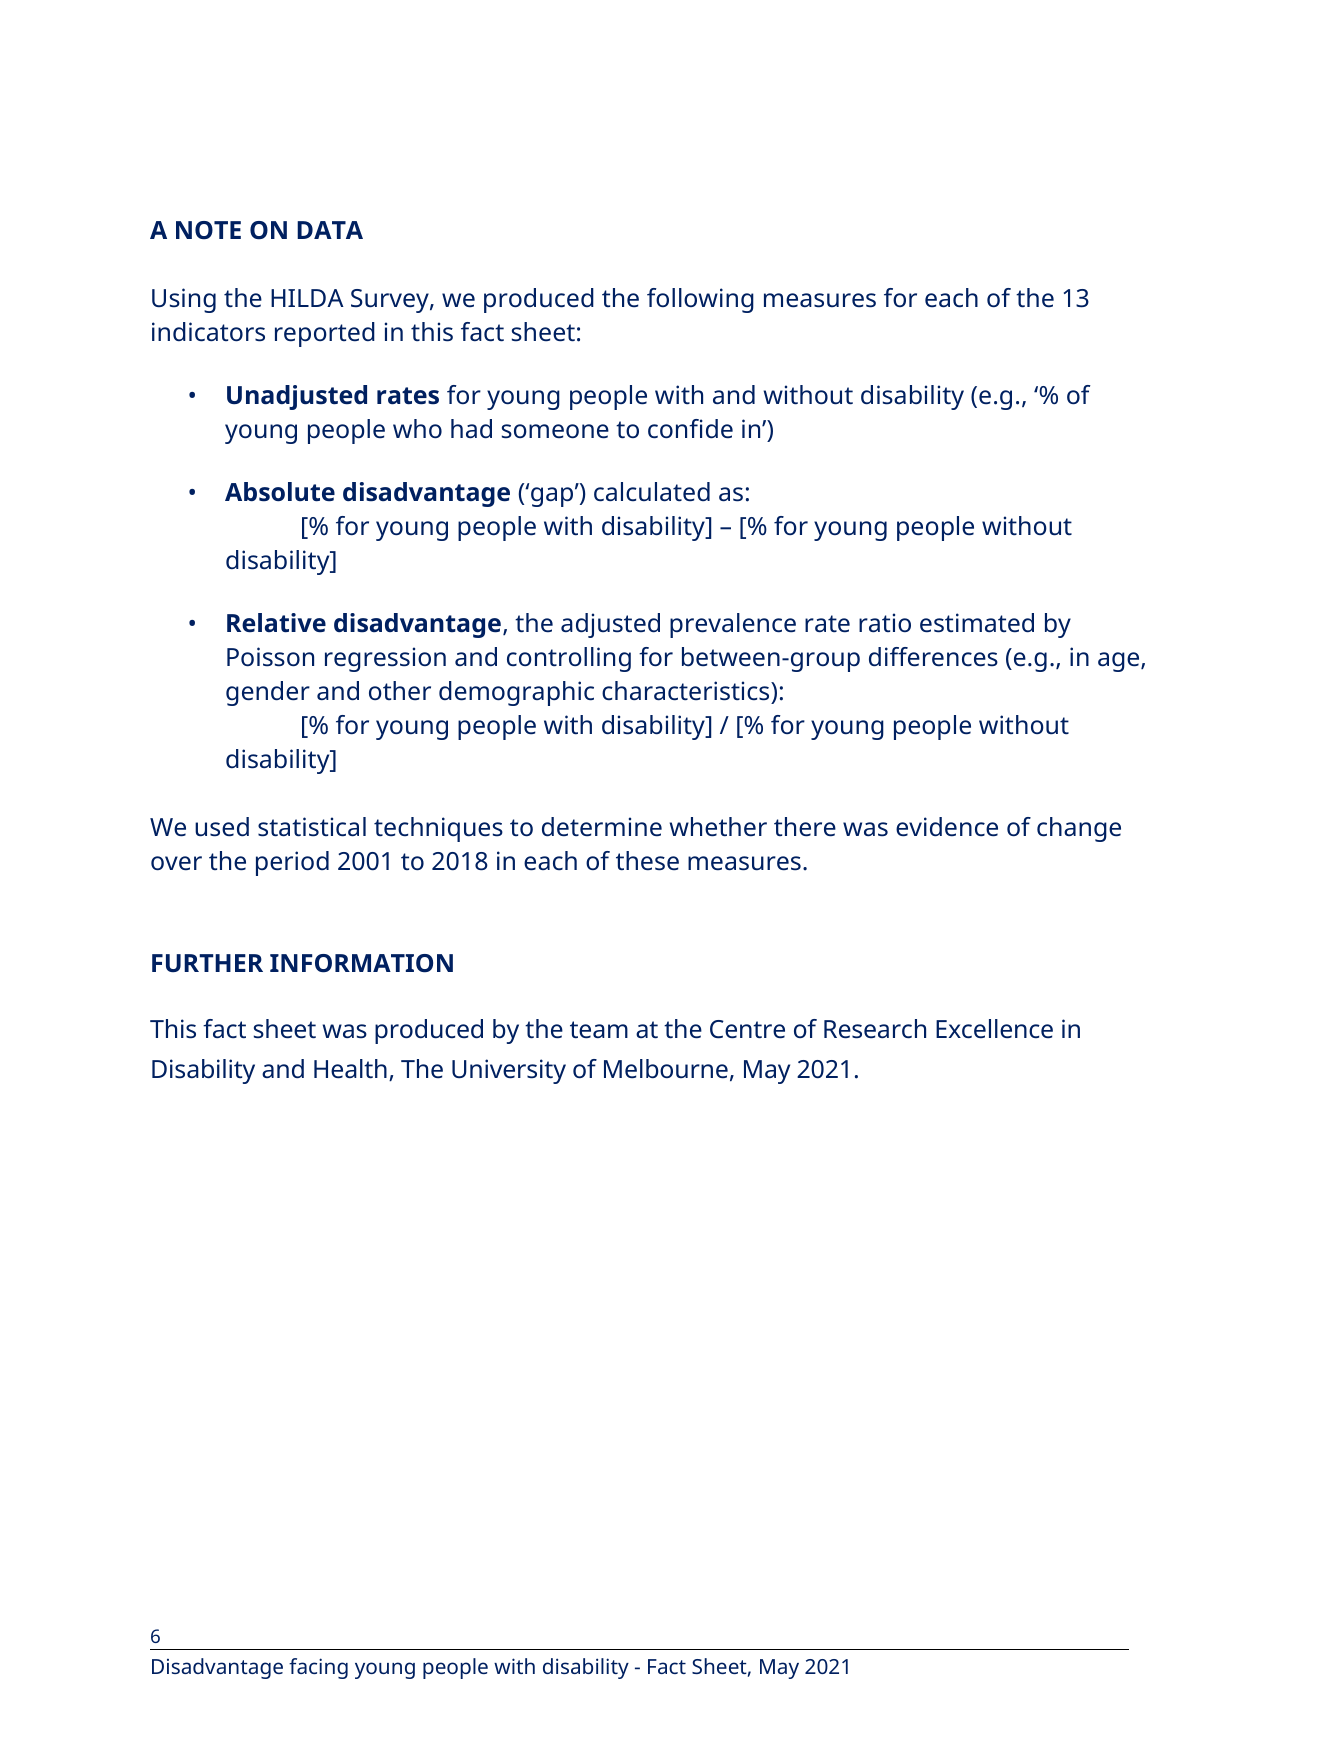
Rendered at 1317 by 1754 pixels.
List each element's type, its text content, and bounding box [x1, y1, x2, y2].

text We used statistical techniques to determine whether there was evidence of change over the period 2001 to 2018 in each of these measures. [150, 776, 1167, 878]
list Relative disadvantage, the adjusted prevalence rate ratio estimated by Poisson regression and controlling for between-group differences (e.g., in age, gender and other demographic characteristics): [187, 605, 1167, 707]
text [% for young people with disability] – [% for young people without disability] [225, 508, 1167, 605]
text FURTHER INFORMATION [150, 946, 1167, 980]
list Unadjusted rates for young people with and without disability (e.g., ‘% of young people who had someone to confide in’) [187, 377, 1167, 474]
text This fact sheet was produced by the team at the Centre of Research Excellence in Disability and Health, The University of Melbourne, May 2021. [150, 1011, 1167, 1086]
list [% for young people with disability] / [% for young people without disability] [225, 707, 1167, 776]
list Absolute disadvantage (‘gap’) calculated as: [187, 474, 1167, 508]
text A NOTE ON DATA Using the HILDA Survey, we produced the following measures for each of the 13 indicators reported in this fact sheet: [150, 212, 1167, 377]
